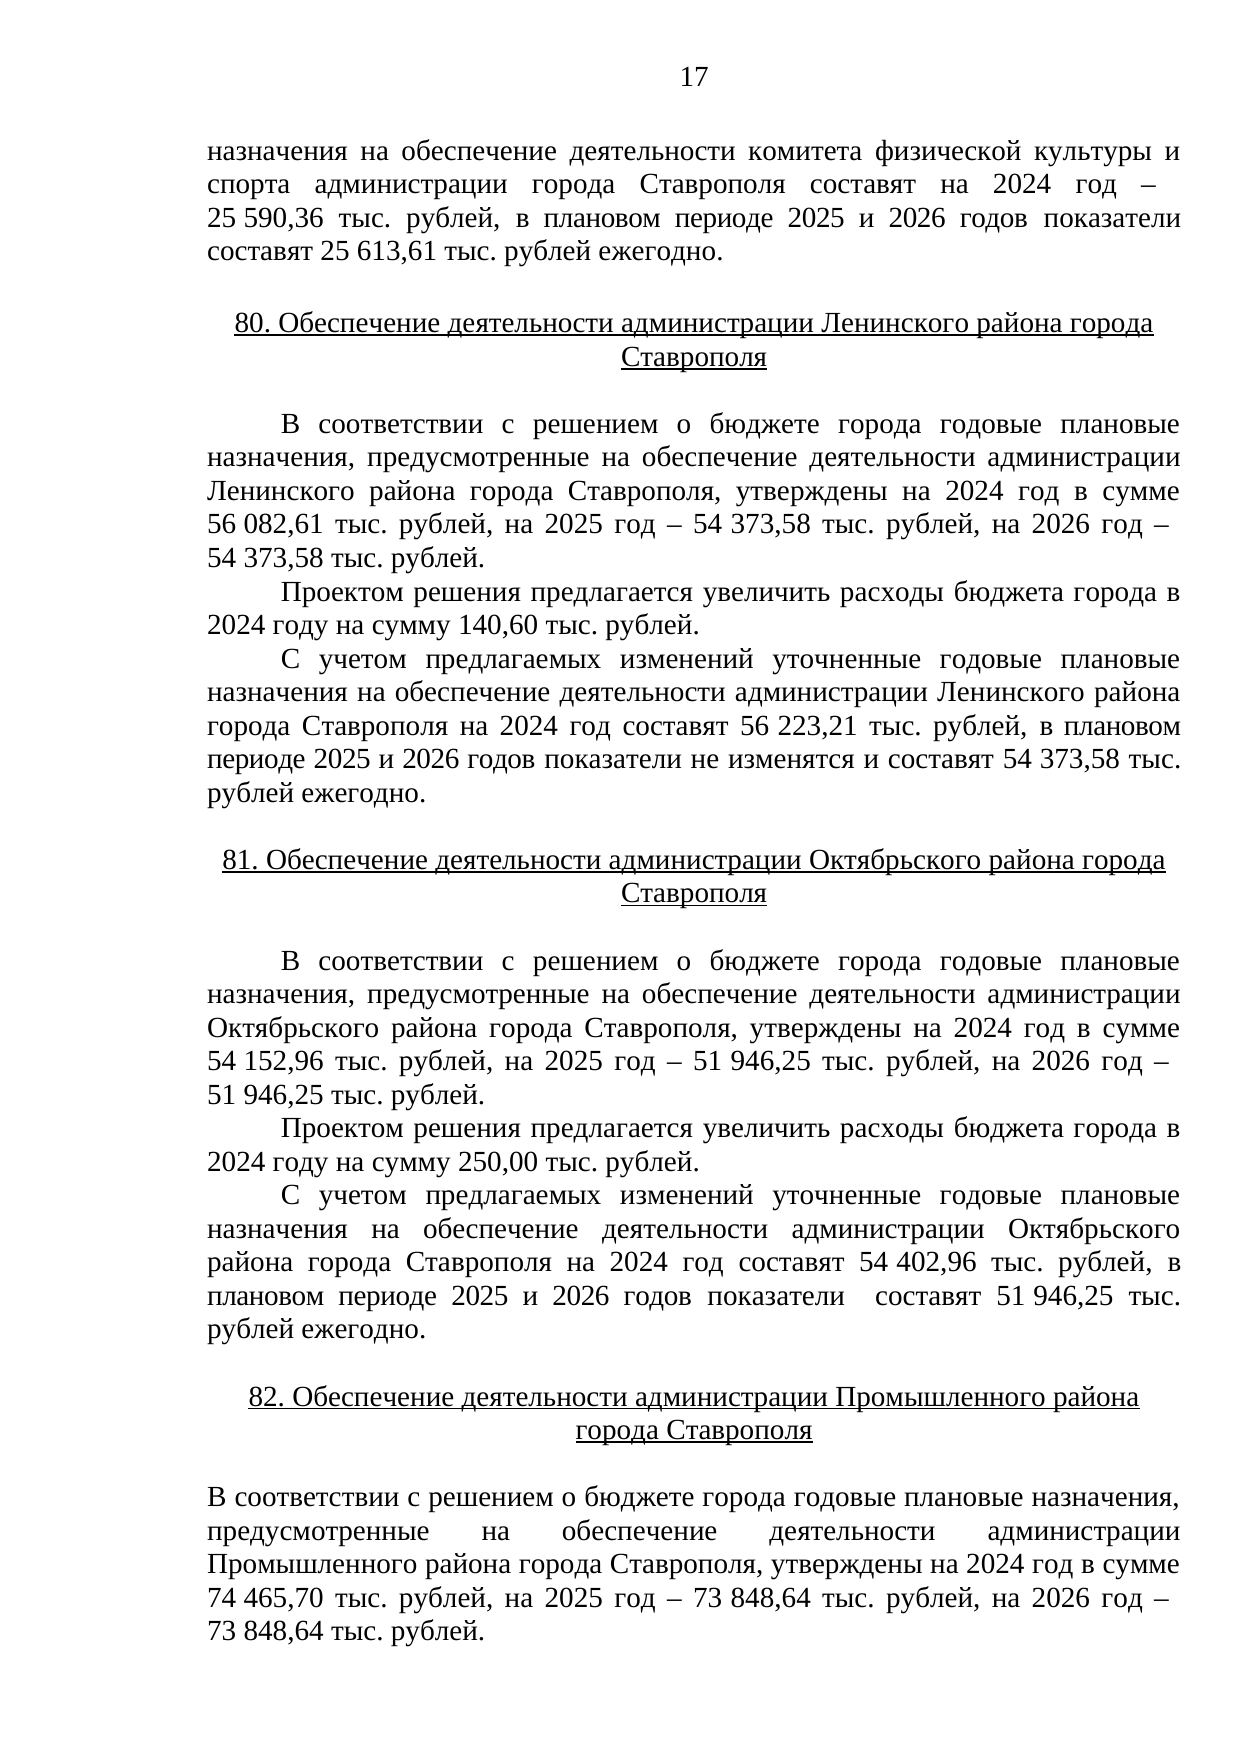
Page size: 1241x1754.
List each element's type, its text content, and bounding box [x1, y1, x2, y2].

text Проектом решения предлагается увеличить расходы бюджета города в 2024 году на сумму 250,00 тыс. рублей. [207, 1110, 1181, 1177]
text С учетом предлагаемых изменений уточненные годовые плановые назначения на обеспечение деятельности администрации Ленинского района города Ставрополя на 2024 год составят 56 223,21 тыс. рублей, в плановом периоде 2025 и 2026 годов показатели не изменятся и составят 54 373,58 тыс. рублей ежегодно. [207, 641, 1181, 808]
text 80. Обеспечение деятельности администрации Ленинского района города Ставрополя [207, 305, 1181, 372]
text С учетом предлагаемых изменений уточненные годовые плановые назначения на обеспечение деятельности администрации Октябрьского района города Ставрополя на 2024 год составят 54 402,96 тыс. рублей, в плановом периоде 2025 и 2026 годов показатели составят 51 946,25 тыс. рублей ежегодно. [207, 1177, 1181, 1345]
text В соответствии с решением о бюджете города годовые плановые назначения, предусмотренные на обеспечение деятельности администрации Октябрьского района города Ставрополя, утверждены на 2024 год в сумме 54 152,96 тыс. рублей, на 2025 год – 51 946,25 тыс. рублей, на 2026 год – 51 946,25 тыс. рублей. [207, 943, 1181, 1110]
text Проектом решения предлагается увеличить расходы бюджета города в 2024 году на сумму 140,60 тыс. рублей. [207, 574, 1181, 641]
text 81. Обеспечение деятельности администрации Октябрьского района города Ставрополя [207, 842, 1181, 909]
text В соответствии с решением о бюджете города годовые плановые назначения, предусмотренные на обеспечение деятельности администрации Промышленного района города Ставрополя, утверждены на 2024 год в сумме 74 465,70 тыс. рублей, на 2025 год – 73 848,64 тыс. рублей, на 2026 год – 73 848,64 тыс. рублей. [207, 1479, 1181, 1647]
text В соответствии с решением о бюджете города годовые плановые назначения, предусмотренные на обеспечение деятельности администрации Ленинского района города Ставрополя, утверждены на 2024 год в сумме 56 082,61 тыс. рублей, на 2025 год – 54 373,58 тыс. рублей, на 2026 год – 54 373,58 тыс. рублей. [207, 406, 1181, 574]
text 82. Обеспечение деятельности администрации Промышленного района города Ставрополя [207, 1379, 1181, 1446]
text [207, 133, 1181, 267]
